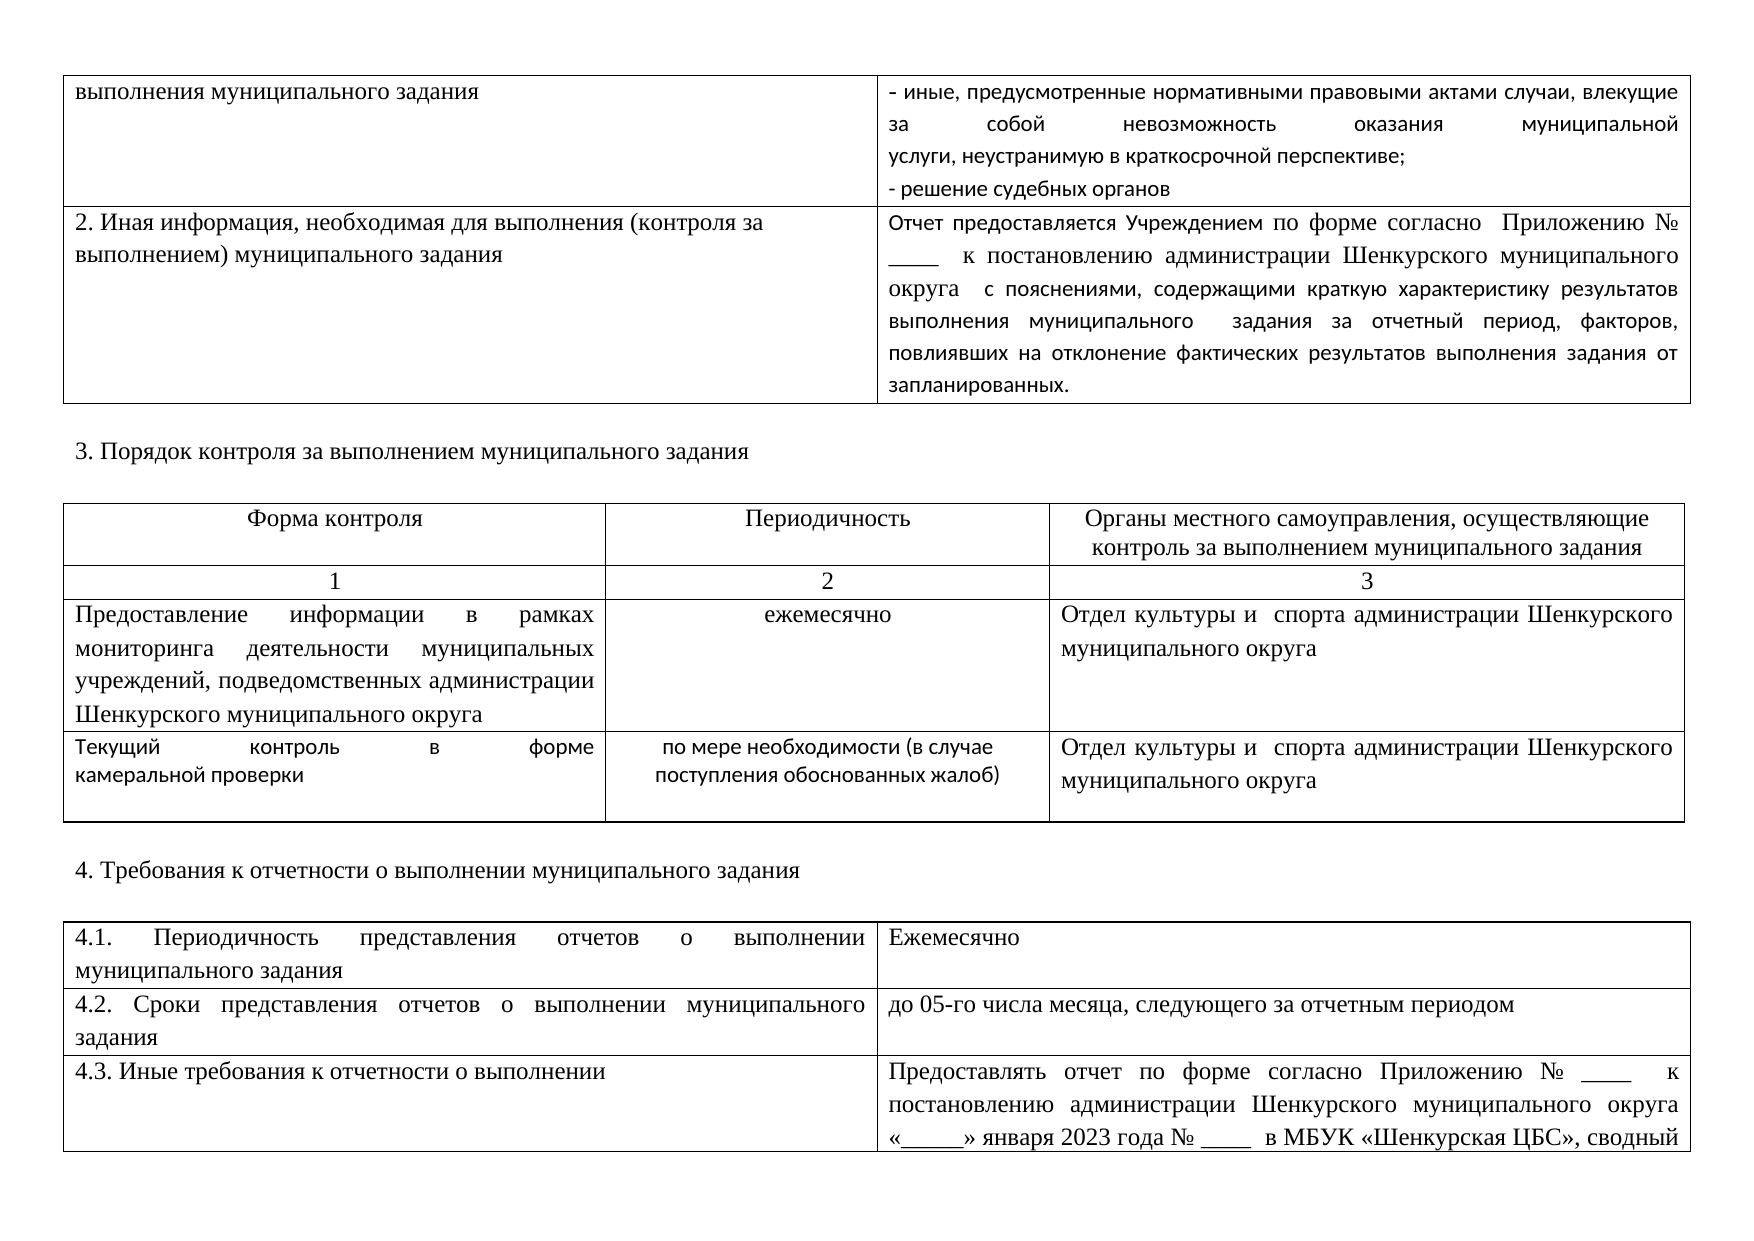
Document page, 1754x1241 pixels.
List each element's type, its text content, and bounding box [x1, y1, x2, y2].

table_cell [64, 1056, 877, 1151]
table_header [64, 76, 877, 206]
table_cell Отдел культуры и спорта администрации Шенкурского муниципального округа [1050, 600, 1684, 731]
table_cell Отдел культуры и спорта администрации Шенкурского муниципального округа [1050, 732, 1684, 821]
table_cell 4.2. Сроки представления отчетов о выполнении муниципального задания [64, 989, 877, 1055]
table_cell Предоставление информации в рамках мониторинга деятельности муниципальных учреждений, подведомственных администрации Шенкурского муниципального округа [64, 600, 605, 731]
text 4. Требования к отчетности о выполнении муниципального задания [75, 855, 1679, 884]
table_cell до 05-го числа месяца, следующего за отчетным периодом [878, 989, 1690, 1055]
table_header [878, 76, 1690, 206]
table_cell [878, 1056, 1690, 1151]
table_cell ежемесячно [606, 600, 1049, 731]
table_header Органы местного самоуправления, осуществляющие контроль за выполнением муниципального задания [1050, 504, 1684, 565]
table_header Ежемесячно [878, 923, 1690, 988]
table_cell Текущий контроль в форме камеральной проверки [64, 732, 605, 821]
table_header Форма контроля [64, 504, 605, 565]
table_header 4.1. Периодичность представления отчетов о выполнении муниципального задания [64, 923, 877, 988]
table_header Периодичность [606, 504, 1049, 565]
table_cell 2. Иная информация, необходимая для выполнения (контроля за выполнением) муниципального задания [64, 207, 877, 402]
table_cell 2 [606, 566, 1049, 598]
table_cell 3 [1050, 566, 1684, 598]
text 3. Порядок контроля за выполнением муниципального задания [75, 436, 1679, 465]
table_cell Отчет предоставляется Учреждением по форме согласно Приложению № ____ к постановлению администрации Шенкурского муниципального округа с пояснениями, содержащими краткую характеристику результатов выполнения муниципального задания за отчетный период, факторов, повлиявших на отклонение фактических результатов выполнения задания от запланированных. [878, 207, 1690, 402]
table_cell 1 [64, 566, 605, 598]
table_cell по мере необходимости (в случае поступления обоснованных жалоб) [606, 732, 1049, 821]
